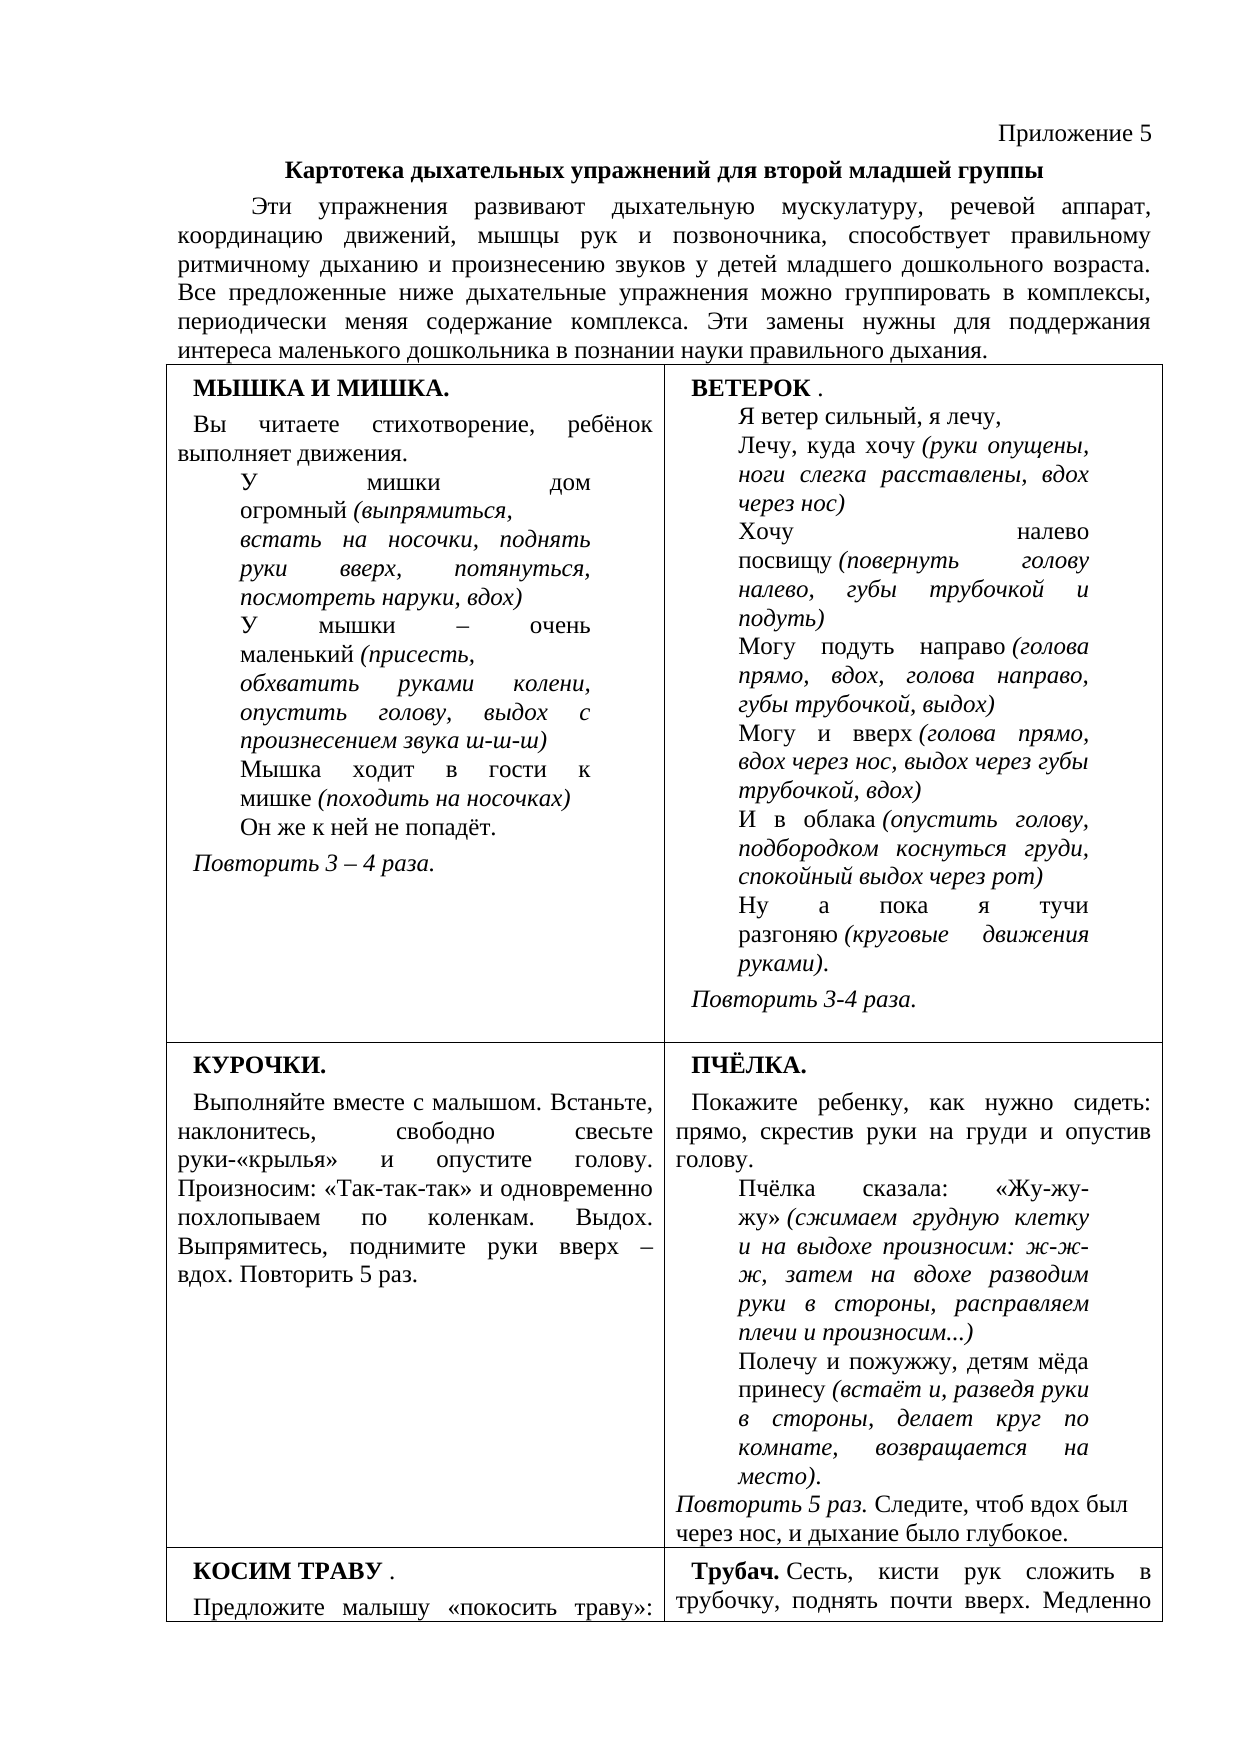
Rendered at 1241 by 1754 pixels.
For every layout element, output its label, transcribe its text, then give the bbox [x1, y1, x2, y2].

table_header МЫШКА И МИШКА. Вы читаете стихотворение, ребёнок выполняет движения. У мишки дом огромный (выпрямиться, встать на носочки, поднять руки вверх, потянуться, посмотреть наруки, вдох) У мышки – очень маленький (присесть, обхватить руками колени, опустить голову, выдох с произнесением звука ш-ш-ш) Мышка ходит в гости к мишке (походить на носочках) Он же к ней не попадёт. Повторить 3 – 4 раза. [167, 365, 664, 1042]
table_header ВЕТЕРОК . Я ветер сильный, я лечу, Лечу, куда хочу (руки опущены, ноги слегка расставлены, вдох через нос) Хочу налево посвищу (повернуть голову налево, губы трубочкой и подуть) Могу подуть направо (голова прямо, вдох, голова направо, губы трубочкой, выдох) Могу и вверх (голова прямо, вдох через нос, выдох через губы трубочкой, вдох) И в облака (опустить голову, подбородком коснуться груди, спокойный выдох через рот) Ну а пока я тучи разгоняю (круговые движения руками). Повторить 3-4 раза. [665, 365, 1162, 1042]
text Картотека дыхательных упражнений для второй младшей группы [177, 155, 1152, 183]
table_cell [167, 1548, 664, 1621]
table_cell КУРОЧКИ. Выполняйте вместе с малышом. Встаньте, наклонитесь, свободно свесьте руки-«крылья» и опустите голову. Произносим: «Так-так-так» и одновременно похлопываем по коленкам. Выдох. Выпрямитесь, поднимите руки вверх – вдох. Повторить 5 раз. [167, 1043, 664, 1547]
table_cell ПЧЁЛКА. Покажите ребенку, как нужно сидеть: прямо, скрестив руки на груди и опустив голову. Пчёлка сказала: «Жу-жу-жу» (сжимаем грудную клетку и на выдохе произносим: ж-ж-ж, затем на вдохе разводим руки в стороны, расправляем плечи и произносим...) Полечу и пожужжу, детям мёда принесу (встаёт и, разведя руки в стороны, делает круг по комнате, возвращается на место). Повторить 5 раз. Следите, чтоб вдох был через нос, и дыхание было глубокое. [665, 1043, 1162, 1547]
text Эти упражнения развивают дыхательную мускулатуру, речевой аппарат, координацию движений, мышцы рук и позвоночника, способствует правильному ритмичному дыханию и произнесению звуков у детей младшего дошкольного возраста. Все предложенные ниже дыхательные упражнения можно группировать в комплексы, периодически меняя содержание комплекса. Эти замены нужны для поддержания интереса маленького дошкольника в познании науки правильного дыхания. [177, 191, 1152, 364]
text Приложение 5 [177, 118, 1152, 147]
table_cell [665, 1548, 1162, 1621]
